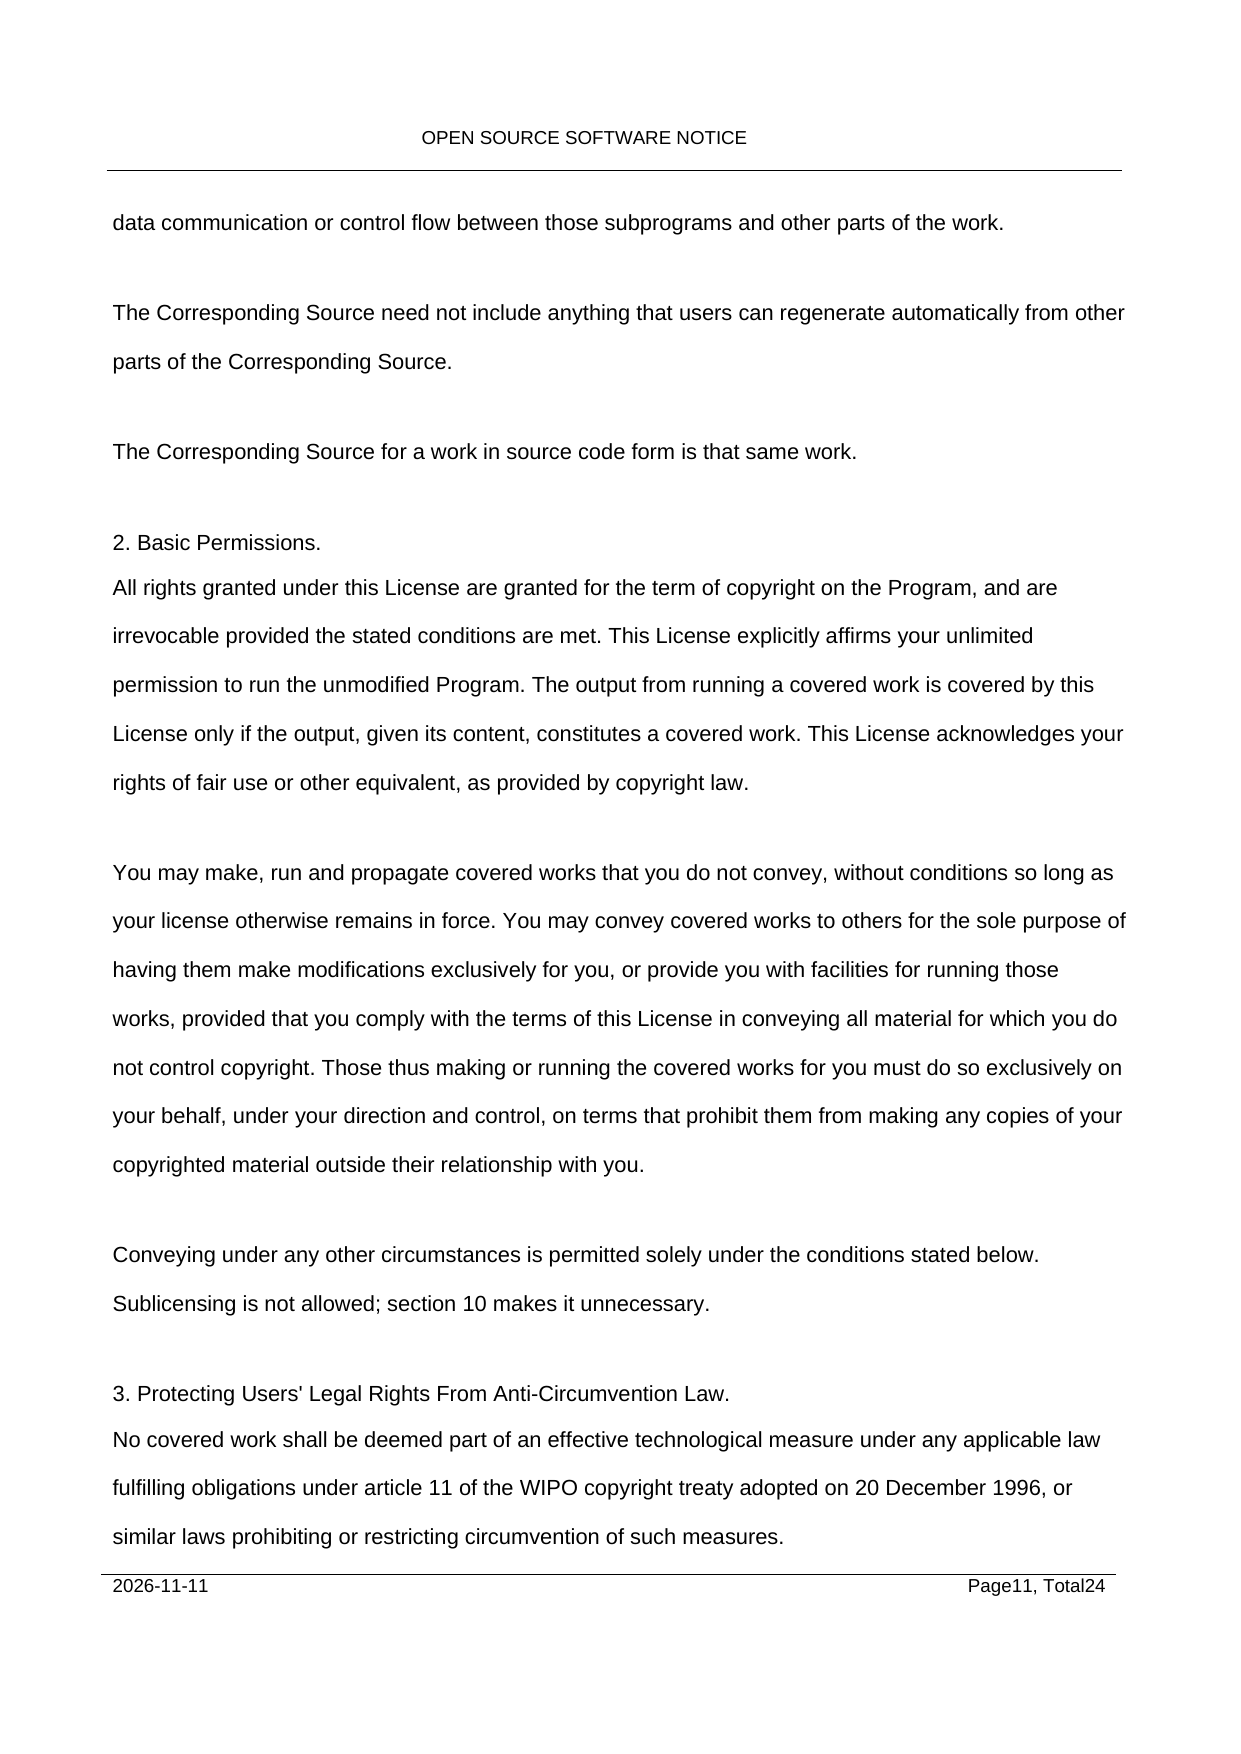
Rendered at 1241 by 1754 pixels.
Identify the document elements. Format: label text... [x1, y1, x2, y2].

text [112, 206, 1128, 239]
text The Corresponding Source need not include anything that users can regenerate automatically from other parts of the Corresponding Source. [112, 297, 1128, 378]
text You may make, run and propagate covered works that you do not convey, without conditions so long as your license otherwise remains in force. You may convey covered works to others for the sole purpose of having them make modifications exclusively for you, or provide you with facilities for running those works, provided that you comply with the terms of this License in conveying all material for which you do not control copyright. Those thus making or running the covered works for you must do so exclusively on your behalf, under your direction and control, on terms that prohibit them from making any copies of your copyrighted material outside their relationship with you. [112, 856, 1128, 1181]
text No covered work shall be deemed part of an effective technological measure under any applicable law fulfilling obligations under article 11 of the WIPO copyright treaty adopted on 20 December 1996, or similar laws prohibiting or restricting circumvention of such measures. [112, 1423, 1128, 1553]
text All rights granted under this License are granted for the term of copyright on the Program, and are irrevocable provided the stated conditions are met. This License explicitly affirms your unlimited permission to run the unmodified Program. The output from running a covered work is covered by this License only if the output, given its content, constitutes a covered work. This License acknowledges your rights of fair use or other equivalent, as provided by copyright law. [112, 571, 1128, 798]
text 3. Protecting Users' Legal Rights From Anti-Circumvention Law. [112, 1378, 1128, 1410]
text 2. Basic Permissions. [112, 526, 1128, 558]
text Conveying under any other circumstances is permitted solely under the conditions stated below. Sublicensing is not allowed; section 10 makes it unnecessary. [112, 1239, 1128, 1320]
text The Corresponding Source for a work in source code form is that same work. [112, 436, 1128, 468]
